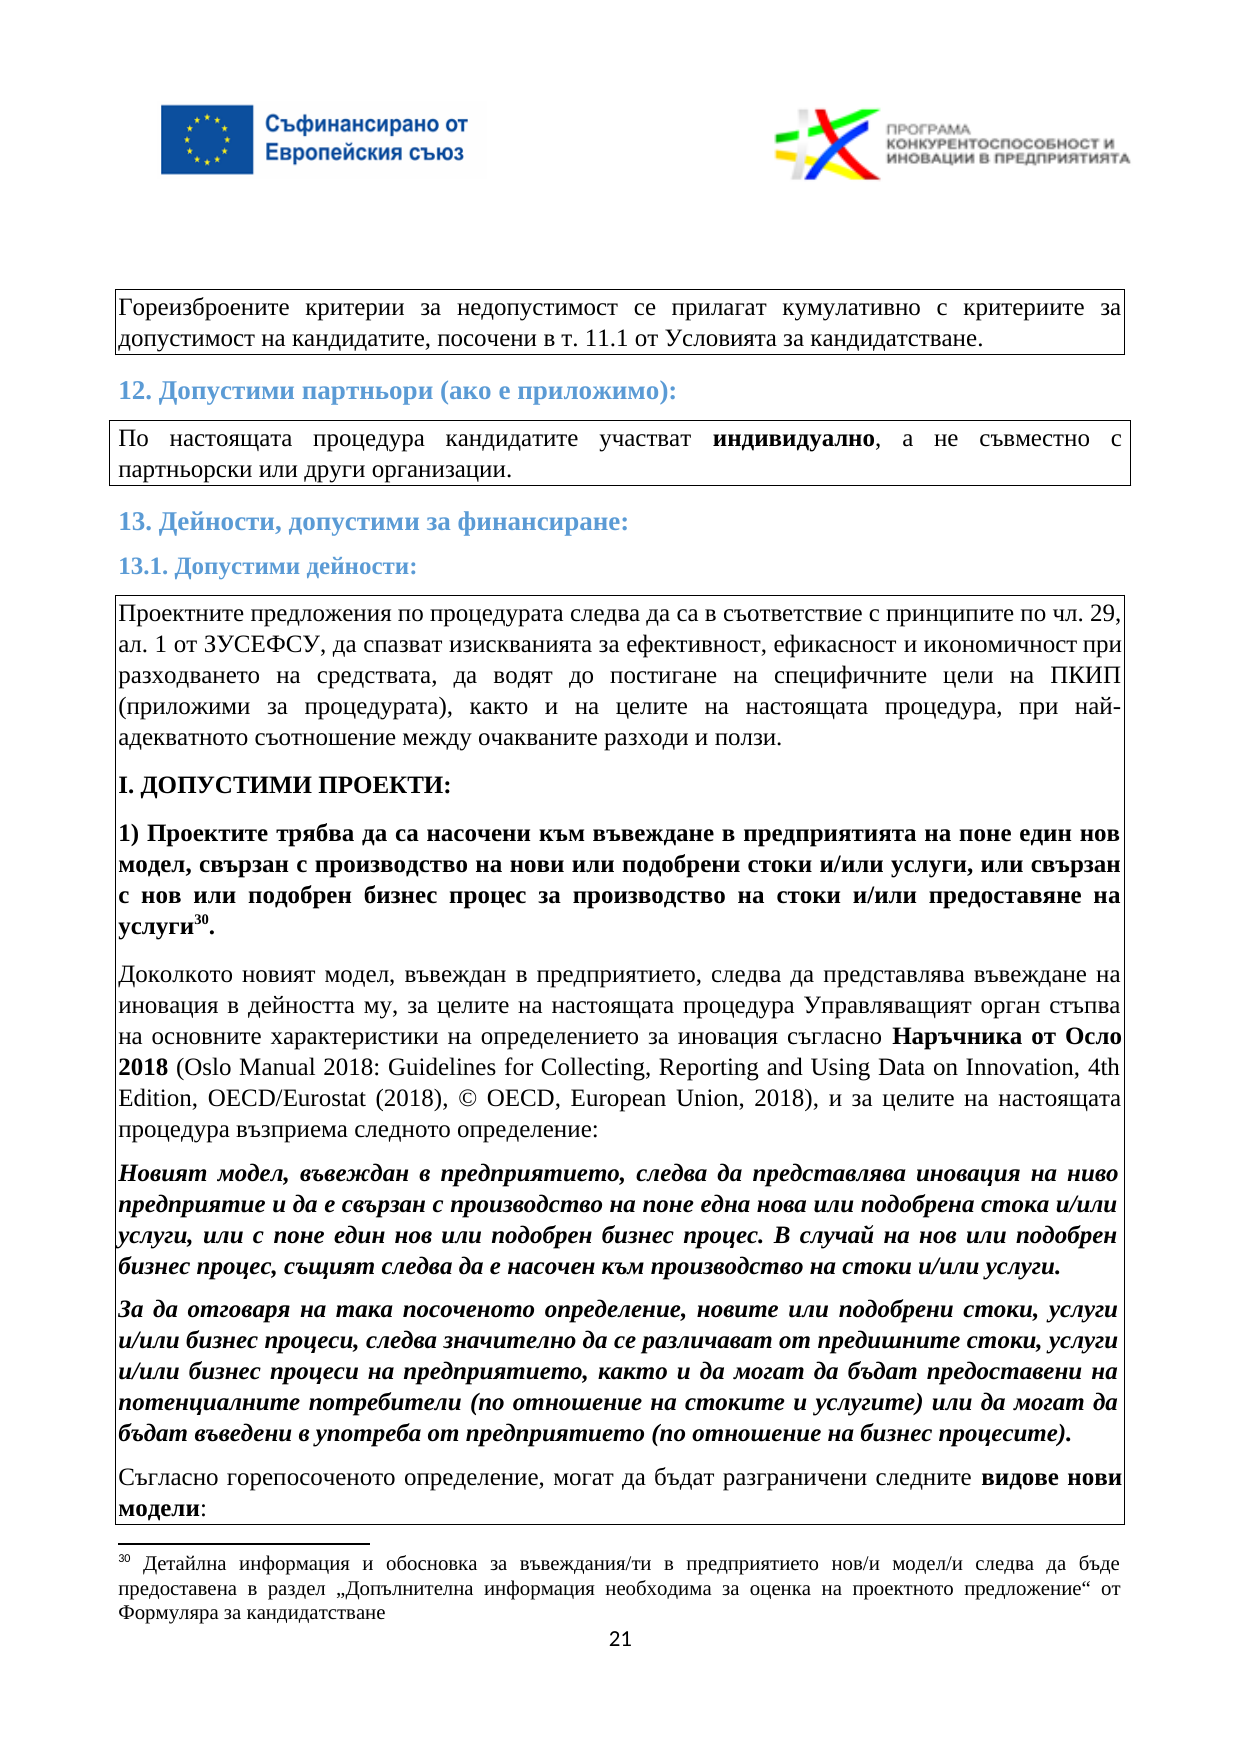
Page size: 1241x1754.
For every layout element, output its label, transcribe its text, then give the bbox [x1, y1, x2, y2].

picture [773, 101, 1134, 189]
text Новият модел, въвеждан в предприятието, следва да представлява иновация на ниво предприятие и да е свързан с производство на поне една нова или подобрена стока и/или услуги, или с поне един нов или подобрен бизнес процес. В случай на нов или подобрен бизнес процес, същият следва да е насочен към производство на стоки и/или услуги. [116, 1154, 1124, 1279]
text По настоящата процедура кандидатите участват индивидуално, а не съвместно с партньорски или други организации. [110, 421, 1130, 485]
subtitle 13.1. Допустими дейности: [118, 551, 1122, 580]
picture [157, 101, 488, 179]
text 1) Проектите трябва да са насочени към въвеждане в предприятията на поне един нов модел, свързан с производство на нови или подобрени стоки и/или услуги, или свързан с нов или подобрен бизнес процес за производство на стоки и/или предоставяне на услуги. [116, 815, 1124, 940]
subtitle 13. Дейности, допустими за финансиране: [118, 505, 1122, 536]
text За да отговаря на така посоченото определение, новите или подобрени стоки, услуги и/или бизнес процеси, следва значително да се различават от предишните стоки, услуги и/или бизнес процеси на предприятието, както и да могат да бъдат предоставени на потенциалните потребители (по отношение на стоките и услугите) или да могат да бъдат въведени в употреба от предприятието (по отношение на бизнес процесите). [116, 1291, 1124, 1447]
text Доколкото новият модел, въвеждан в предприятието, следва да представлява въвеждане на иновация в дейността му, за целите на настоящата процедура Управляващият орган стъпва на основните характеристики на определението за иновация съгласно Наръчника от Осло 2018 (Oslo Manual 2018: Guidelines for Collecting, Reporting and Using Data on Innovation, 4th Edition, OECD/Eurostat (2018), © OECD, European Union, 2018), и за целите на настоящата процедура възприема следното определение: [116, 956, 1124, 1143]
text Проектните предложения по процедурата следва да са в съответствие с принципите по чл. 29, ал. 1 от ЗУСЕФСУ, да спазват изискванията за ефективност, ефикасност и икономичност при разходването на средствата, да водят до постигане на специфичните цели на ПКИП (приложими за процедурата), както и на целите на настоящата процедура, при най-адекватното съотношение между очакваните разходи и ползи. [116, 596, 1124, 751]
text Гореизброените критерии за недопустимост се прилагат кумулативно с критериите за допустимост на кандидатите, посочени в т. 11.1 от Условията за кандидатстване. [116, 290, 1124, 354]
text Съгласно горепосоченото определение, могат да бъдат разграничени следните видове нови модели: [116, 1459, 1124, 1524]
text I. ДОПУСТИМИ ПРОЕКТИ: [116, 767, 1124, 799]
subtitle 12. Допустими партньори (ако е приложимо): [118, 374, 1122, 405]
